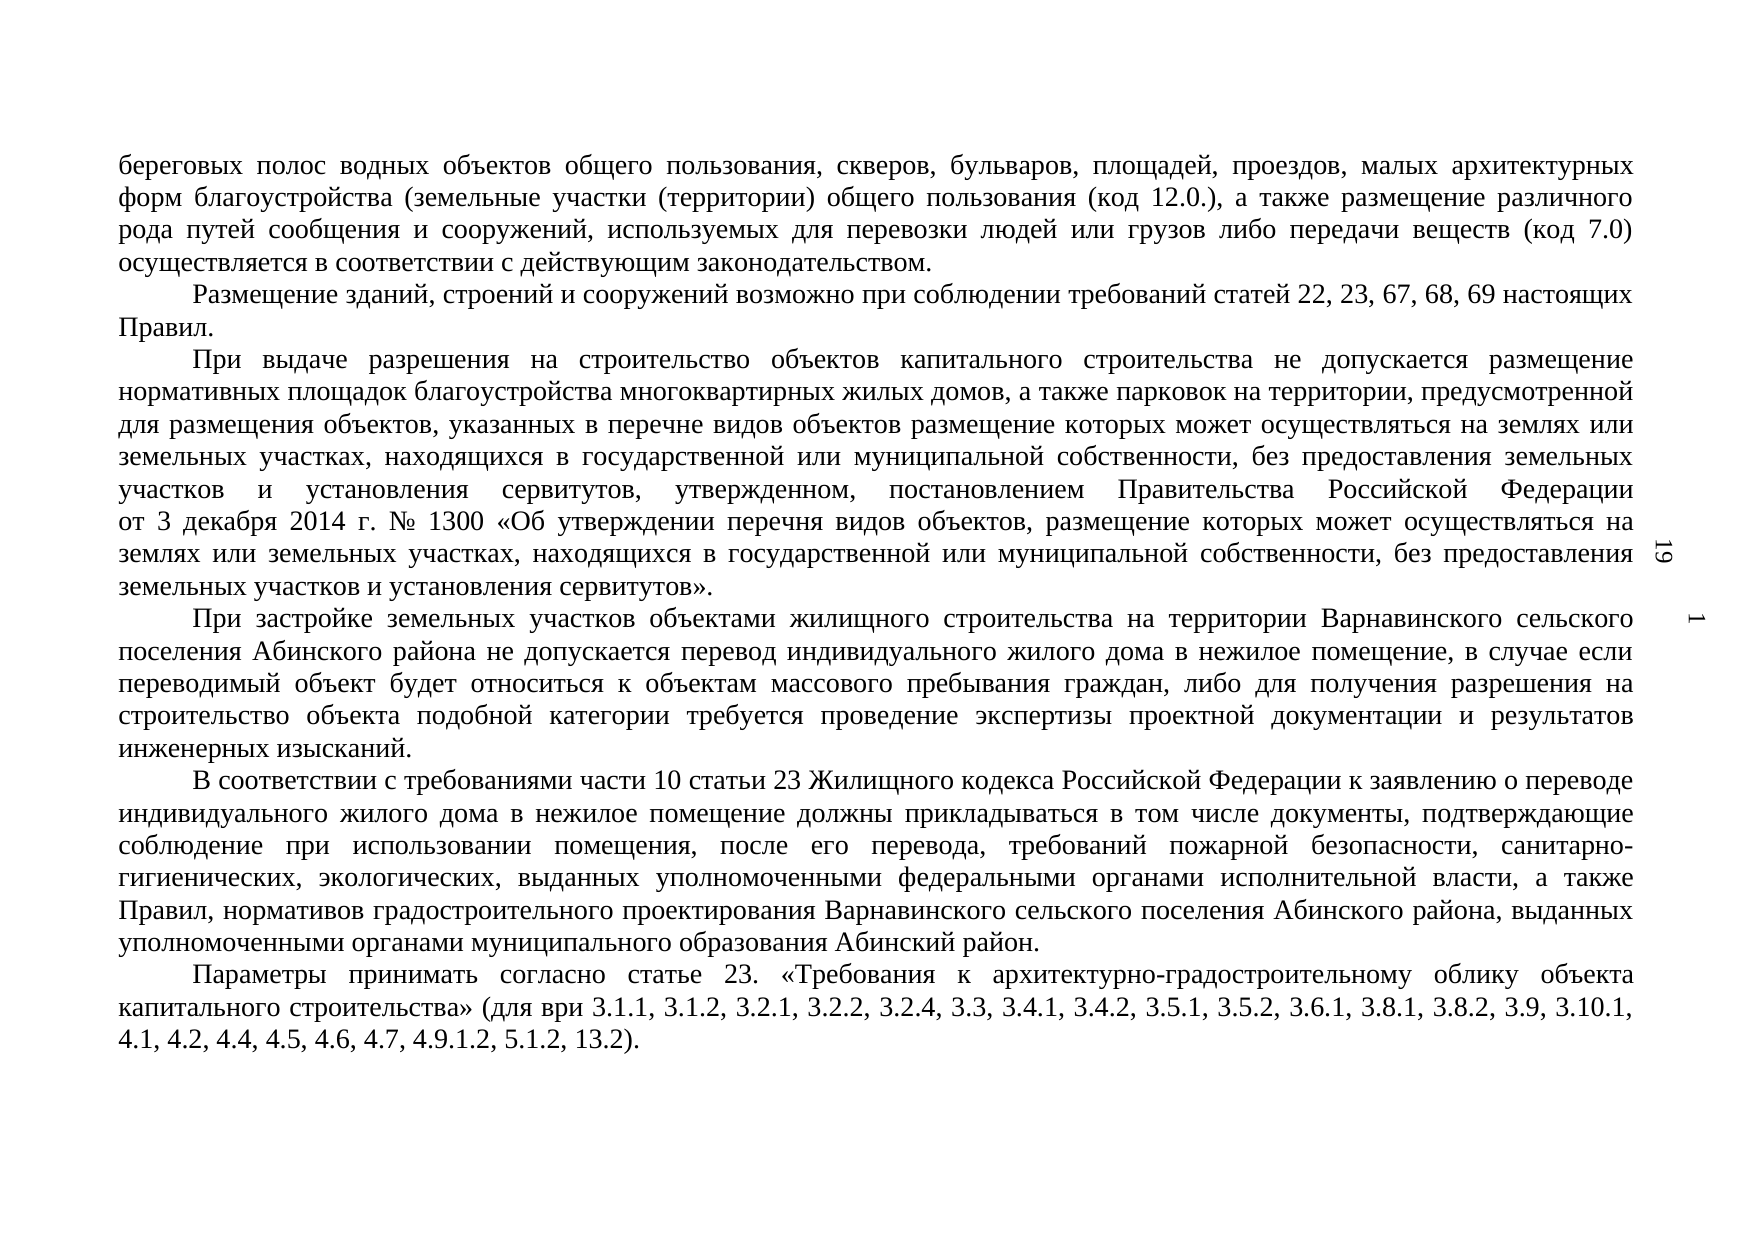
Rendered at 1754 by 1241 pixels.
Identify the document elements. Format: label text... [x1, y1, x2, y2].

text Параметры принимать согласно статье 23. «Требования к архитектурно-градостроительному облику объекта капитального строительства» (для ври 3.1.1, 3.1.2, 3.2.1, 3.2.2, 3.2.4, 3.3, 3.4.1, 3.4.2, 3.5.1, 3.5.2, 3.6.1, 3.8.1, 3.8.2, 3.9, 3.10.1, 4.1, 4.2, 4.4, 4.5, 4.6, 4.7, 4.9.1.2, 5.1.2, 13.2). [118, 958, 1636, 1055]
text При застройке земельных участков объектами жилищного строительства на территории Варнавинского сельского поселения Абинского района не допускается перевод индивидуального жилого дома в нежилое помещение, в случае если переводимый объект будет относиться к объектам массового пребывания граждан, либо для получения разрешения на строительство объекта подобной категории требуется проведение экспертизы проектной документации и результатов инженерных изысканий. [118, 601, 1636, 763]
text В соответствии с требованиями части 10 статьи 23 Жилищного кодекса Российской Федерации к заявлению о переводе индивидуального жилого дома в нежилое помещение должны прикладываться в том числе документы, подтверждающие соблюдение при использовании помещения, после его перевода, требований пожарной безопасности, санитарно-гигиенических, экологических, выданных уполномоченными федеральными органами исполнительной власти, а также Правил, нормативов градостроительного проектирования Варнавинского сельского поселения Абинского района, выданных уполномоченными органами муниципального образования Абинский район. [118, 763, 1636, 958]
text Размещение зданий, строений и сооружений возможно при соблюдении требований статей 22, 23, 67, 68, 69 настоящих Правил. [118, 277, 1636, 342]
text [118, 148, 1636, 277]
text При выдаче разрешения на строительство объектов капитального строительства не допускается размещение нормативных площадок благоустройства многоквартирных жилых домов, а также парковок на территории, предусмотренной для размещения объектов, указанных в перечне видов объектов размещение которых может осуществляться на землях или земельных участках, находящихся в государственной или муниципальной собственности, без предоставления земельных участков и установления сервитутов, утвержденном, постановлением Правительства Российской Федерации от 3 декабря 2014 г. № 1300 «Об утверждении перечня видов объектов, размещение которых может осуществляться на землях или земельных участках, находящихся в государственной или муниципальной собственности, без предоставления земельных участков и установления сервитутов». [118, 342, 1636, 601]
